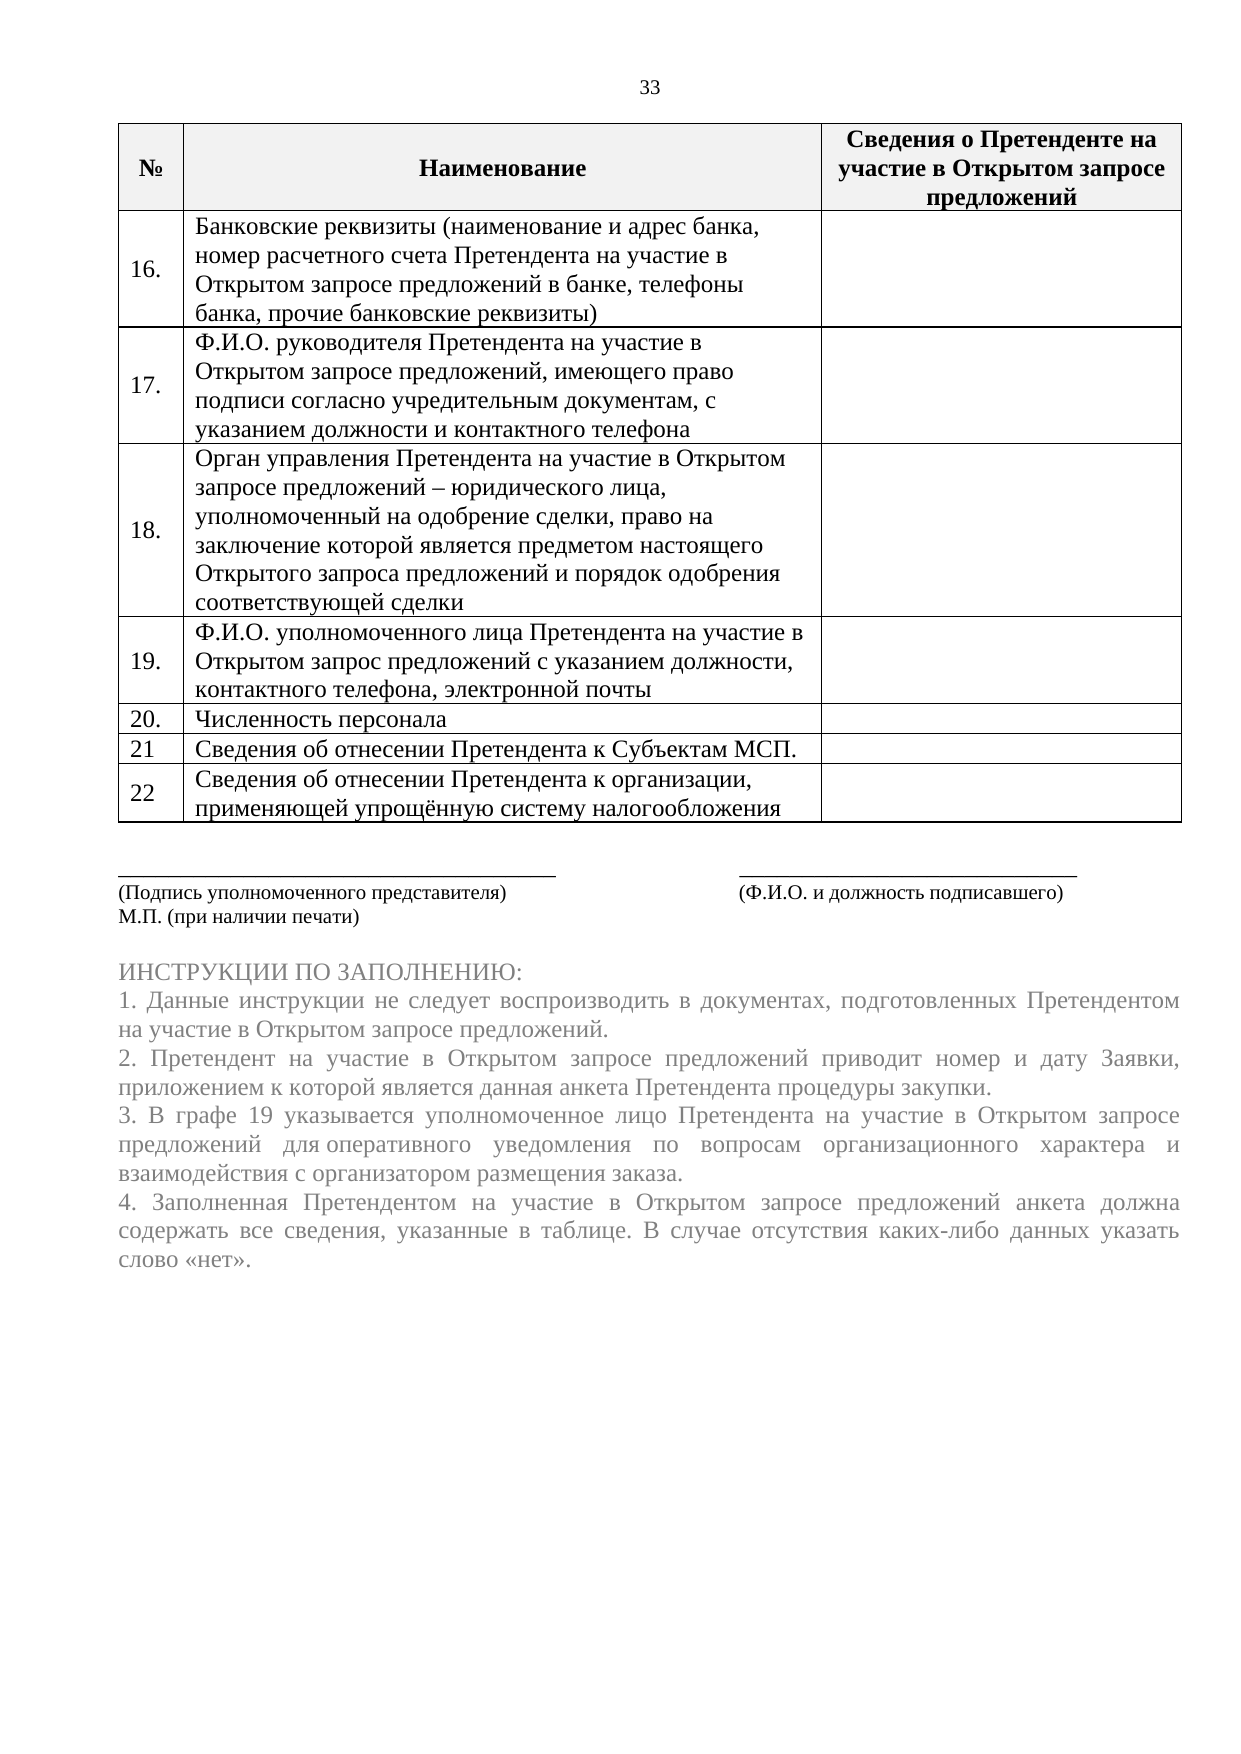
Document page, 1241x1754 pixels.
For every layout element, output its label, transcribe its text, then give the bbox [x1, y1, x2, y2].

table_header Наименование [184, 124, 821, 210]
table_cell Сведения об отнесении Претендента к организации, применяющей упрощённую систему налогообложения [184, 764, 821, 821]
table_cell 19. [119, 617, 183, 703]
table_header № [119, 124, 183, 210]
table_cell [822, 764, 1181, 821]
table_cell Сведения об отнесении Претендента к Субъектам МСП. [184, 734, 821, 763]
text (Подпись уполномоченного представителя) (Ф.И.О. и должность подписавшего) [118, 880, 1181, 904]
text 3. В графе 19 указывается уполномоченное лицо Претендента на участие в Открытом запросе предложений для оперативного уведомления по вопросам организационного характера и взаимодействия с организатором размещения заказа. [118, 1101, 1181, 1187]
table_cell [822, 328, 1181, 442]
text ___________________________________ ___________________________ [118, 851, 1181, 880]
table_cell Численность персонала [184, 704, 821, 733]
text 2. Претендент на участие в Открытом запросе предложений приводит номер и дату Заявки, приложением к которой является данная анкета Претендента процедуры закупки. [118, 1043, 1181, 1101]
text ИНСТРУКЦИИ ПО ЗАПОЛНЕНИЮ: [118, 957, 1181, 986]
table_header Сведения о Претенденте на участие в Открытом запросе предложений [822, 124, 1181, 210]
text М.П. (при наличии печати) [118, 904, 1181, 928]
table_cell 20. [119, 704, 183, 733]
table_cell [822, 704, 1181, 733]
table_cell [822, 734, 1181, 763]
table_cell Ф.И.О. руководителя Претендента на участие в Открытом запросе предложений, имеющего право подписи согласно учредительным документам, с указанием должности и контактного телефона [184, 328, 821, 442]
table_cell Ф.И.О. уполномоченного лица Претендента на участие в Открытом запрос предложений с указанием должности, контактного телефона, электронной почты [184, 617, 821, 703]
text 1. Данные инструкции не следует воспроизводить в документах, подготовленных Претендентом на участие в Открытом запросе предложений. [118, 986, 1181, 1043]
table_cell 22 [119, 764, 183, 821]
table_cell [822, 444, 1181, 616]
table_cell 17. [119, 328, 183, 442]
table_cell Банковские реквизиты (наименование и адрес банка, номер расчетного счета Претендента на участие в Открытом запросе предложений в банке, телефоны банка, прочие банковские реквизиты) [184, 211, 821, 326]
table_cell [822, 211, 1181, 326]
text 4. Заполненная Претендентом на участие в Открытом запросе предложений анкета должна содержать все сведения, указанные в таблице. В случае отсутствия каких-либо данных указать слово «нет». [118, 1187, 1181, 1273]
table_cell [822, 617, 1181, 703]
table_cell 18. [119, 444, 183, 616]
table_cell Орган управления Претендента на участие в Открытом запросе предложений – юридического лица, уполномоченный на одобрение сделки, право на заключение которой является предметом настоящего Открытого запроса предложений и порядок одобрения соответствующей сделки [184, 444, 821, 616]
table_cell 16. [119, 211, 183, 326]
table_cell 21 [119, 734, 183, 763]
